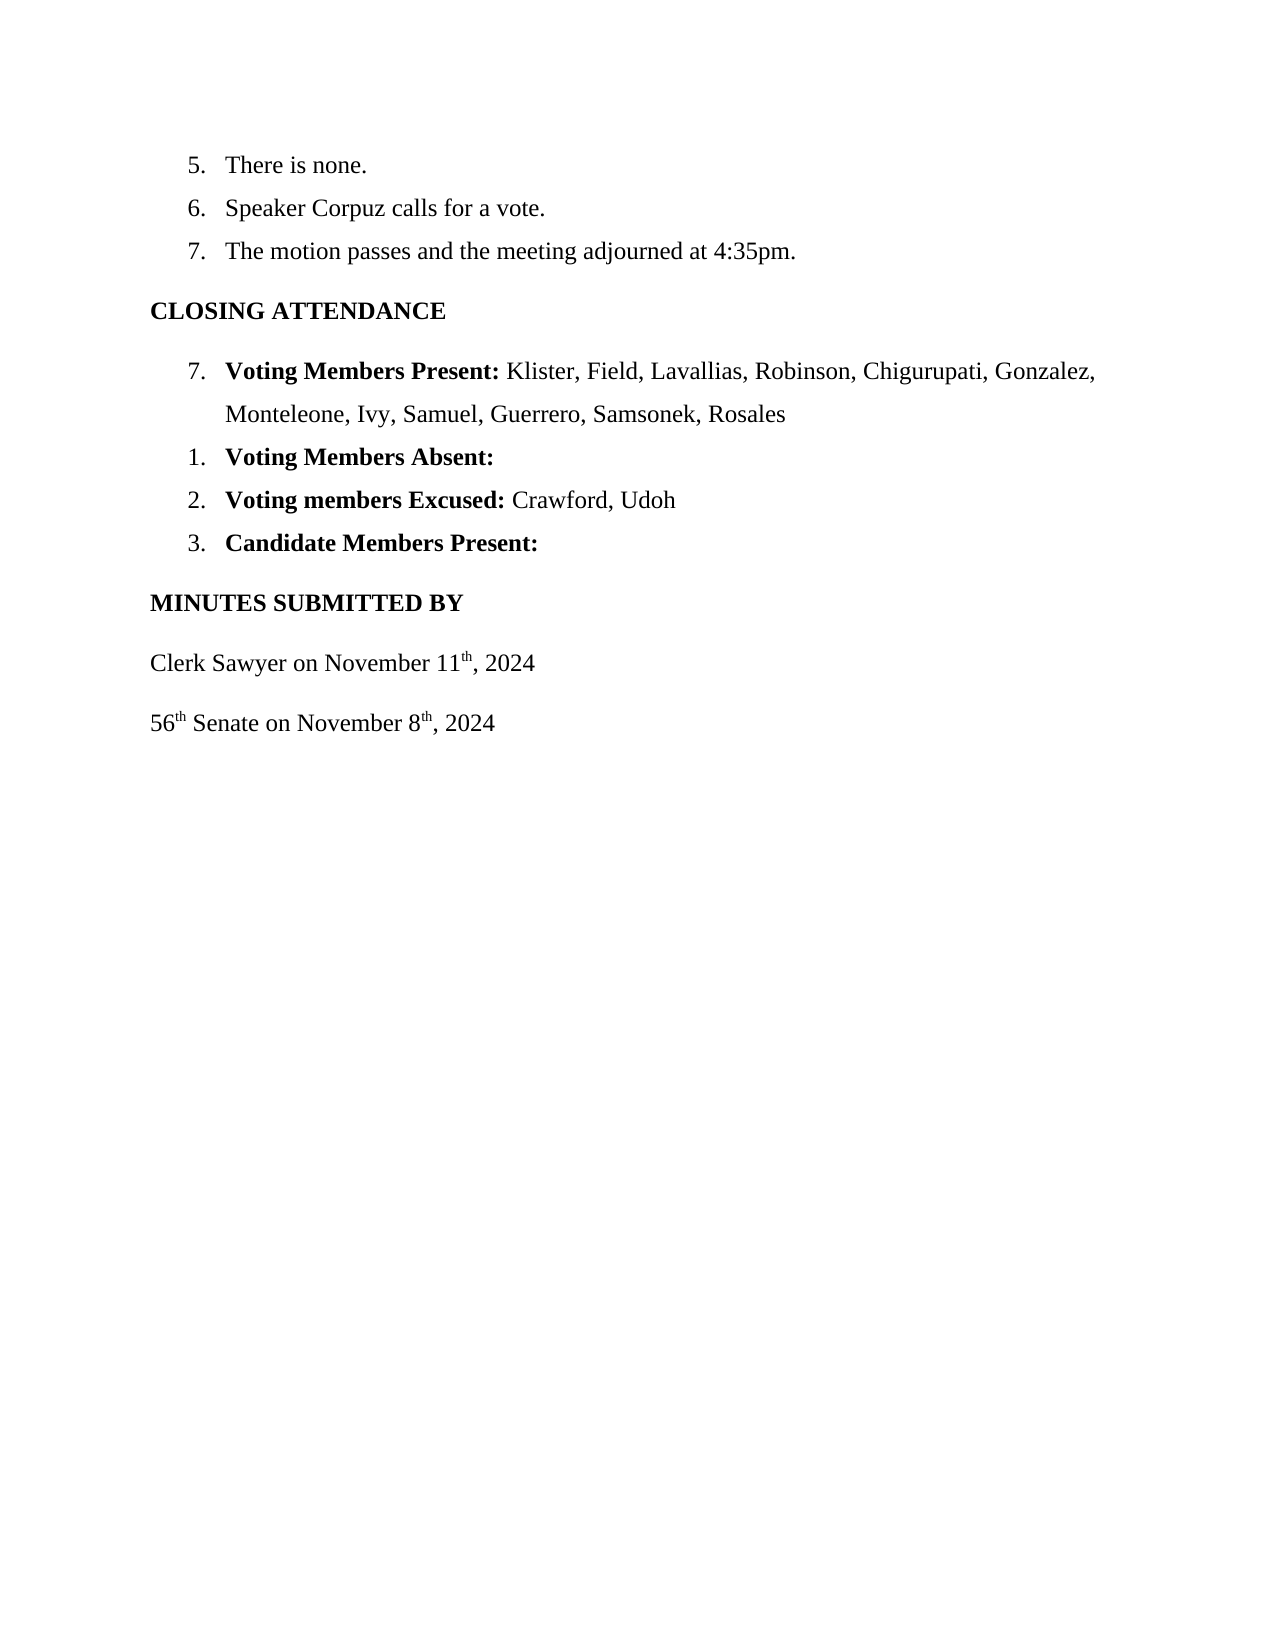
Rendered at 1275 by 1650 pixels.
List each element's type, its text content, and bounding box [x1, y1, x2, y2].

list Speaker Corpuz calls for a vote. [187, 193, 1125, 222]
text MINUTES SUBMITTED BY [150, 588, 1125, 617]
text 56th Senate on November 8th, 2024 [150, 708, 1125, 736]
list Voting members Excused: Crawford, Udoh [187, 485, 1125, 514]
text CLOSING ATTENDANCE [150, 296, 1125, 325]
text Clerk Sawyer on November 11th, 2024 [150, 648, 1125, 677]
list Voting Members Absent: [187, 442, 1125, 471]
list The motion passes and the meeting adjourned at 4:35pm. [187, 236, 1125, 265]
list Candidate Members Present: [187, 528, 1125, 557]
list There is none. [187, 150, 1125, 179]
list Voting Members Present: Klister, Field, Lavallias, Robinson, Chigurupati, Gonzalez, Monteleone, Ivy, Samuel, Guerrero, Samsonek, Rosales [187, 356, 1125, 428]
